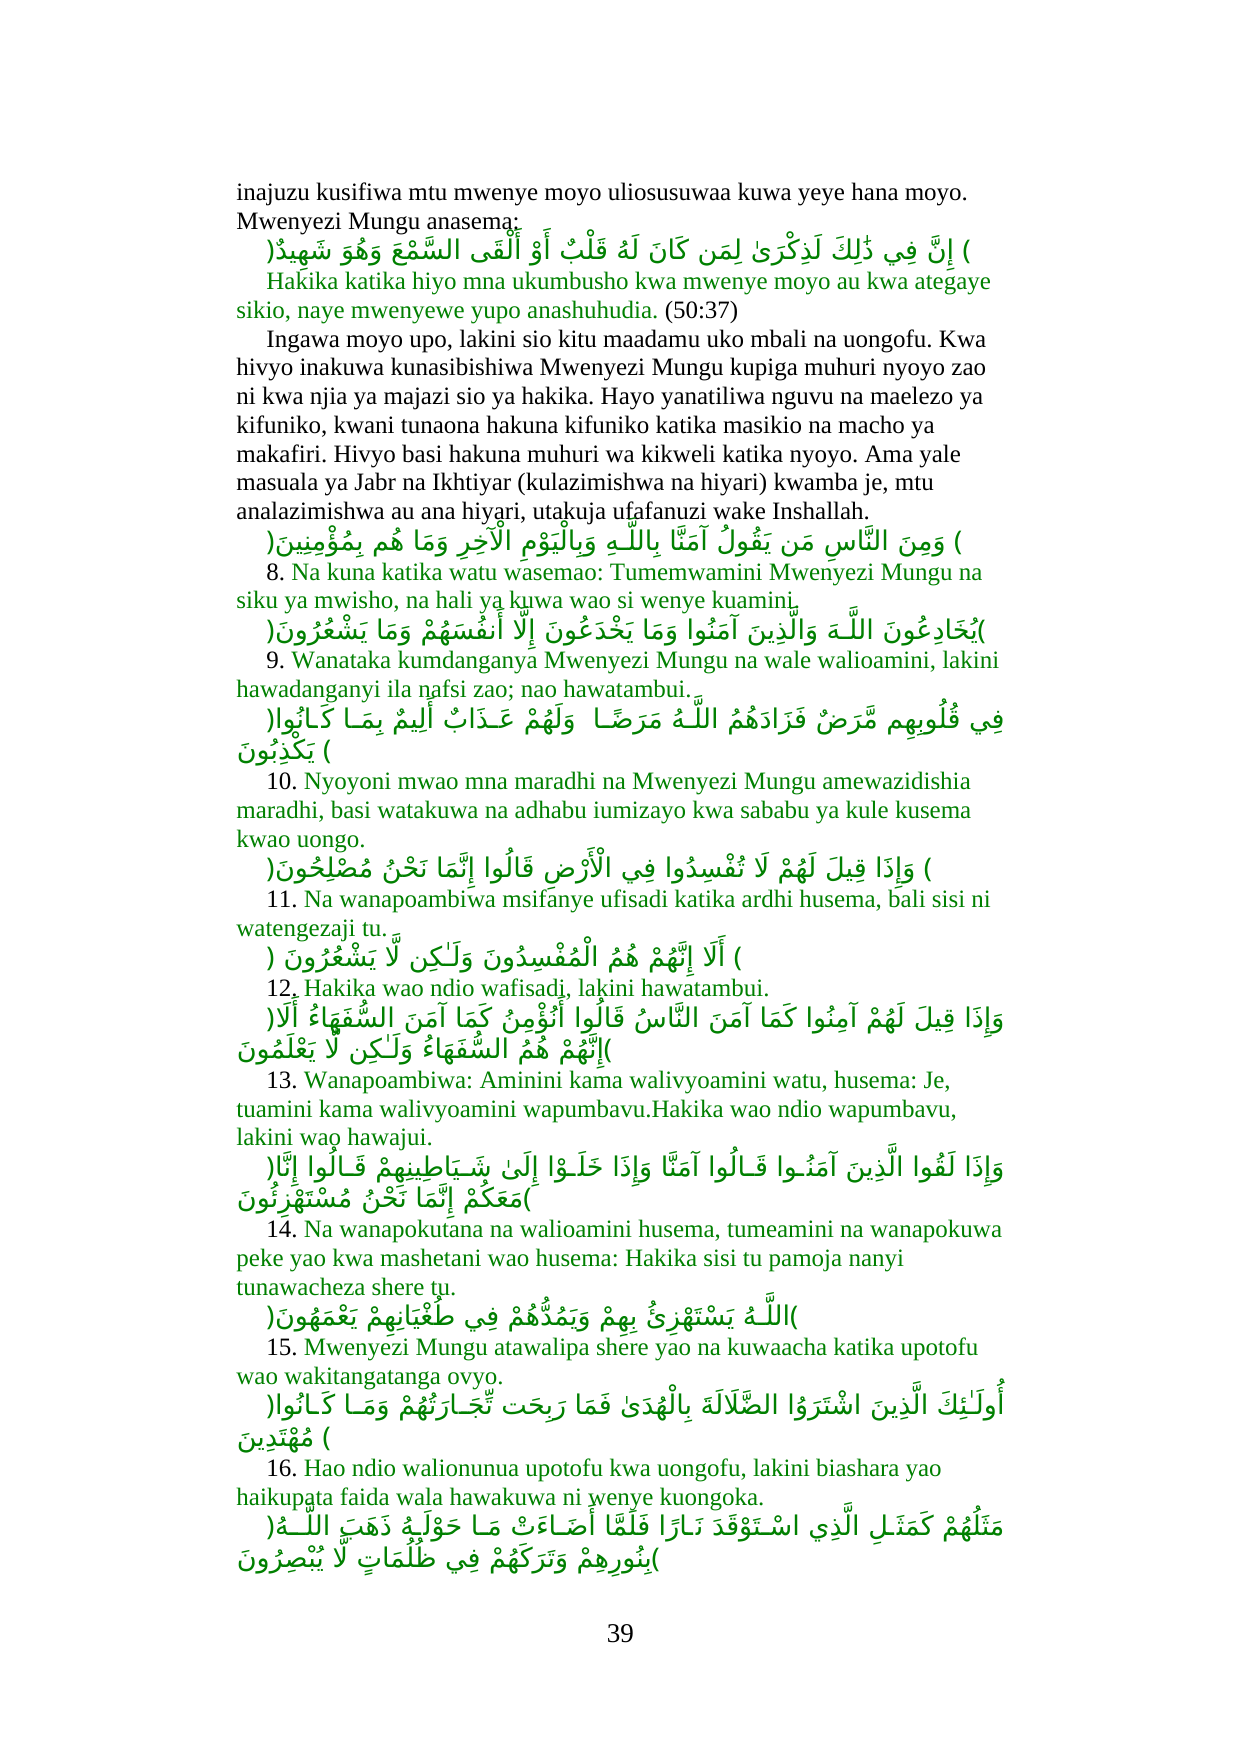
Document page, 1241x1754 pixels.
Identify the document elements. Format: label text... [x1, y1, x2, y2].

text 14. Na wanapokutana na walioamini husema, tumeamini na wanapokuwa peke yao kwa mashetani wao husema: Hakika sisi tu pamoja nanyi tunawacheza shere tu. [236, 1214, 1004, 1301]
text ﴿وَإِذَا قِيلَ لَهُمْ آمِنُوا كَمَا آمَنَ النَّاسُ قَالُوا أَنُؤْمِنُ كَمَا آمَنَ السُّفَهَاءُ أَلَا إِنَّهُمْ هُمُ السُّفَهَاءُ وَلَـٰكِن لَّا يَعْلَمُونَ﴾ [236, 1002, 1004, 1065]
text 10. Nyoyoni mwao mna maradhi na Mwenyezi Mungu amewazidishia maradhi, basi watakuwa na adhabu iumizayo kwa sababu ya kule kusema kwao uongo. [236, 766, 1004, 852]
text Hakika katika hiyo mna ukumbusho kwa mwenye moyo au kwa ategaye sikio, naye mwenyewe yupo anashuhudia. (50:37) [236, 266, 1004, 324]
text 13. Wanapoambiwa: Aminini kama walivyoamini watu, husema: Je, tuamini kama walivyoamini wapumbavu.Hakika wao ndio wapumbavu, lakini wao hawajui. [236, 1065, 1004, 1151]
text 15. Mwenyezi Mungu atawalipa shere yao na kuwaacha katika upotofu wao wakitangatanga ovyo. [236, 1332, 1004, 1390]
text ﴿اللَّـهُ يَسْتَهْزِئُ بِهِمْ وَيَمُدُّهُمْ فِي طُغْيَانِهِمْ يَعْمَهُونَ﴾ [236, 1301, 1004, 1332]
text ﴿أُولَـٰئِكَ الَّذِينَ اشْتَرَوُا الضَّلَالَةَ بِالْهُدَىٰ فَمَا رَبِحَت تِّجَارَتُهُمْ وَمَا كَانُوا مُهْتَدِينَ ﴾ [236, 1390, 1004, 1453]
text ﴿وَإِذَا لَقُوا الَّذِينَ آمَنُوا قَالُوا آمَنَّا وَإِذَا خَلَوْا إِلَىٰ شَيَاطِينِهِمْ قَالُوا إِنَّا مَعَكُمْ إِنَّمَا نَحْنُ مُسْتَهْزِئُونَ﴾ [236, 1151, 1004, 1214]
text ﴿يُخَادِعُونَ اللَّـهَ وَالَّذِينَ آمَنُوا وَمَا يَخْدَعُونَ إِلَّا أَنفُسَهُمْ وَمَا يَشْعُرُونَ﴾ [236, 614, 1004, 646]
text 16. Hao ndio walionunua upotofu kwa uongofu, lakini biashara yao haikupata faida wala hawakuwa ni wenye kuongoka. [236, 1453, 1004, 1510]
text 9. Wanataka kumdanganya Mwenyezi Mungu na wale walioamini, lakini hawadanganyi ila nafsi zao; nao hawatambui. [236, 646, 1004, 703]
text 12. Hakika wao ndio wafisadi, lakini hawatambui. [236, 973, 1004, 1002]
text ﴿مَثَلُهُمْ كَمَثَلِ الَّذِي اسْتَوْقَدَ نَارًا فَلَمَّا أَضَاءَتْ مَا حَوْلَهُ ذَهَبَ اللَّـهُ بِنُورِهِمْ وَتَرَكَهُمْ فِي ظُلُمَاتٍ لَّا يُبْصِرُونَ﴾ [236, 1510, 1004, 1573]
text ﴿إِنَّ فِي ذَٰلِكَ لَذِكْرَىٰ لِمَن كَانَ لَهُ قَلْبٌ أَوْ أَلْقَى السَّمْعَ وَهُوَ شَهِيدٌ ﴾ [236, 235, 1004, 266]
text ﴿فِي قُلُوبِهِم مَّرَضٌ فَزَادَهُمُ اللَّـهُ مَرَضًا وَلَهُمْ عَذَابٌ أَلِيمٌ بِمَا كَانُوا يَكْذِبُونَ ﴾ [236, 703, 1004, 766]
text 8. Na kuna katika watu wasemao: Tumemwamini Mwenyezi Mungu na siku ya mwisho, na hali ya kuwa wao si wenye kuamini. [236, 557, 1004, 614]
text ﴿ أَلَا إِنَّهُمْ هُمُ الْمُفْسِدُونَ وَلَـٰكِن لَّا يَشْعُرُونَ ﴾ [236, 942, 1004, 973]
text ﴿وَإِذَا قِيلَ لَهُمْ لَا تُفْسِدُوا فِي الْأَرْضِ قَالُوا إِنَّمَا نَحْنُ مُصْلِحُونَ ﴾ [236, 852, 1004, 884]
text Ingawa moyo upo, lakini sio kitu maadamu uko mbali na uongofu. Kwa hivyo inakuwa kunasibishiwa Mwenyezi Mungu kupiga muhuri nyoyo zao ni kwa njia ya majazi sio ya hakika. Hayo yanatiliwa nguvu na maelezo ya kifuniko, kwani tunaona hakuna kifuniko katika masikio na macho ya makafiri. Hivyo basi hakuna muhuri wa kikweli katika nyoyo. Ama yale masuala ya Jabr na Ikhtiyar (kulazimishwa na hiyari) kwamba je, mtu analazimishwa au ana hiyari, utakuja ufafanuzi wake Inshallah. [236, 324, 1004, 525]
text ﴿وَمِنَ النَّاسِ مَن يَقُولُ آمَنَّا بِاللَّـهِ وَبِالْيَوْمِ الْآخِرِ وَمَا هُم بِمُؤْمِنِينَ ﴾ [236, 525, 1004, 557]
text 11. Na wanapoambiwa msifanye ufisadi katika ardhi husema, bali sisi ni watengezaji tu. [236, 884, 1004, 942]
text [236, 177, 1004, 235]
